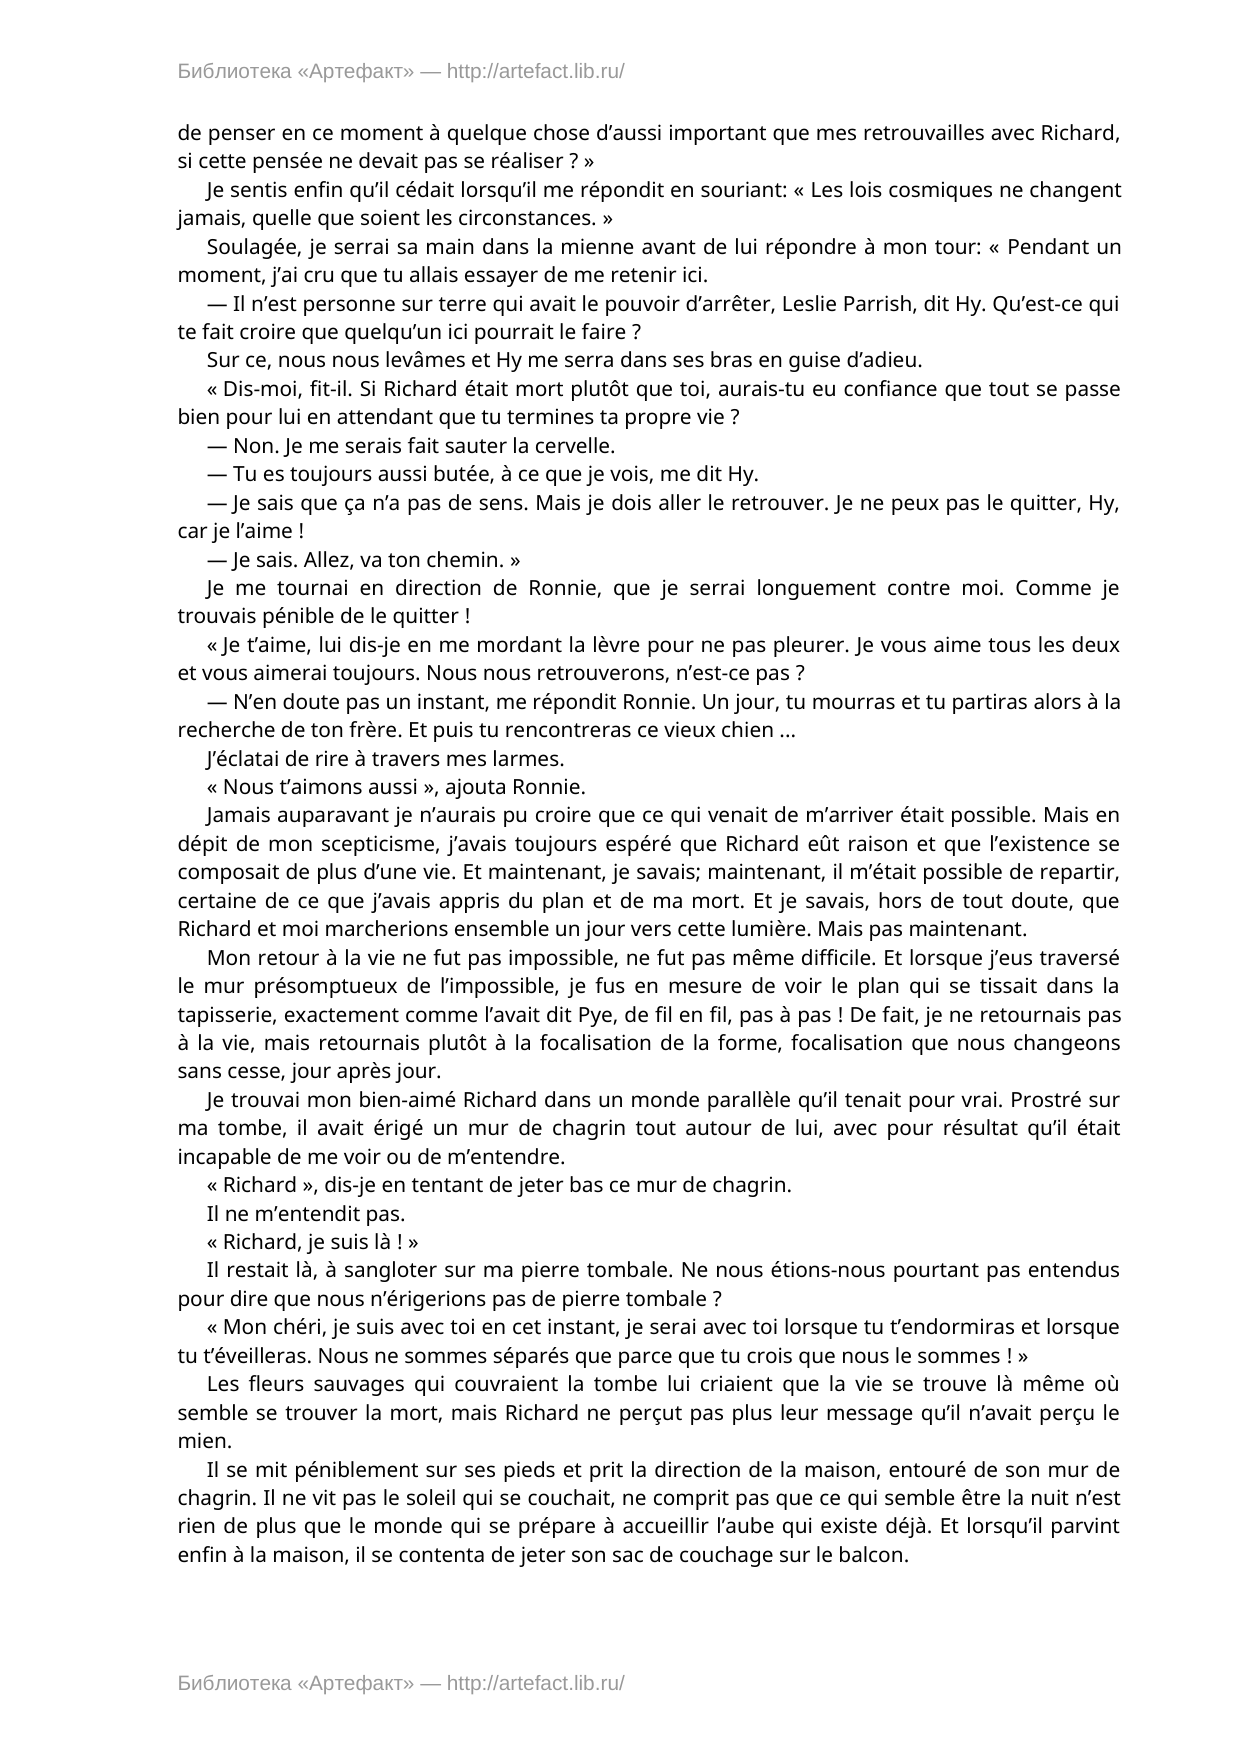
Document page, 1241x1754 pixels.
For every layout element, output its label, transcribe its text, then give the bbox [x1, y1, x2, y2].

text — Non. Je me serais fait sauter la cervelle. [177, 431, 1122, 459]
text Il se mit péniblement sur ses pieds et prit la direction de la maison, entouré de son mur de chagrin. Il ne vit pas le soleil qui se couchait, ne comprit pas que ce qui semble être la nuit n’est rien de plus que le monde qui se prépare à accueillir l’aube qui existe déjà. Et lorsqu’il parvint enfin à la maison, il se contenta de jeter son sac de couchage sur le balcon. [177, 1455, 1122, 1568]
text « Dis-moi, fit-il. Si Richard était mort plutôt que toi, aurais-tu eu confiance que tout se passe bien pour lui en attendant que tu termines ta propre vie ? [177, 374, 1122, 431]
text J’éclatai de rire à travers mes larmes. [177, 744, 1122, 772]
text — Il n’est personne sur terre qui avait le pouvoir d’arrêter, Leslie Parrish, dit Hy. Qu’est-ce qui te fait croire que quelqu’un ici pourrait le faire ? [177, 289, 1122, 346]
text « Je t’aime, lui dis-je en me mordant la lèvre pour ne pas pleurer. Je vous aime tous les deux et vous aimerai toujours. Nous nous retrouverons, n’est-ce pas ? [177, 630, 1122, 687]
text — Tu es toujours aussi butée, à ce que je vois, me dit Hy. [177, 459, 1122, 488]
text « Mon chéri, je suis avec toi en cet instant, je serai avec toi lorsque tu t’endormiras et lorsque tu t’éveilleras. Nous ne sommes séparés que parce que tu crois que nous le sommes ! » [177, 1312, 1122, 1369]
text Je me tournai en direction de Ronnie, que je serrai longuement contre moi. Comme je trouvais pénible de le quitter ! [177, 573, 1122, 630]
text Il restait là, à sangloter sur ma pierre tombale. Ne nous étions-nous pourtant pas entendus pour dire que nous n’érigerions pas de pierre tombale ? [177, 1256, 1122, 1312]
text Je trouvai mon bien-aimé Richard dans un monde parallèle qu’il tenait pour vrai. Prostré sur ma tombe, il avait érigé un mur de chagrin tout autour de lui, avec pour résultat qu’il était incapable de me voir ou de m’entendre. [177, 1085, 1122, 1170]
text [177, 118, 1122, 175]
text — Je sais que ça n’a pas de sens. Mais je dois aller le retrouver. Je ne peux pas le quitter, Hy, car je l’aime ! [177, 488, 1122, 545]
text — Je sais. Allez, va ton chemin. » [177, 545, 1122, 573]
text « Richard », dis-je en tentant de jeter bas ce mur de chagrin. [177, 1170, 1122, 1199]
text Il ne m’entendit pas. [177, 1199, 1122, 1227]
text Les fleurs sauvages qui couvraient la tombe lui criaient que la vie se trouve là même où semble se trouver la mort, mais Richard ne perçut pas plus leur message qu’il n’avait perçu le mien. [177, 1369, 1122, 1455]
text Sur ce, nous nous levâmes et Hy me serra dans ses bras en guise d’adieu. [177, 346, 1122, 374]
text « Nous t’aimons aussi », ajouta Ronnie. [177, 772, 1122, 801]
text Jamais auparavant je n’aurais pu croire que ce qui venait de m’arriver était possible. Mais en dépit de mon scepticisme, j’avais toujours espéré que Richard eût raison et que l’existence se composait de plus d’une vie. Et maintenant, je savais; maintenant, il m’était possible de repartir, certaine de ce que j’avais appris du plan et de ma mort. Et je savais, hors de tout doute, que Richard et moi marcherions ensemble un jour vers cette lumière. Mais pas maintenant. [177, 801, 1122, 943]
text Mon retour à la vie ne fut pas impossible, ne fut pas même difficile. Et lorsque j’eus traversé le mur présomptueux de l’impossible, je fus en mesure de voir le plan qui se tissait dans la tapisserie, exactement comme l’avait dit Pye, de fil en fil, pas à pas ! De fait, je ne retournais pas à la vie, mais retournais plutôt à la focalisation de la forme, focalisation que nous changeons sans cesse, jour après jour. [177, 943, 1122, 1085]
text — N’en doute pas un instant, me répondit Ronnie. Un jour, tu mourras et tu partiras alors à la recherche de ton frère. Et puis tu rencontreras ce vieux chien ... [177, 687, 1122, 744]
text Je sentis enfin qu’il cédait lorsqu’il me répondit en souriant: « Les lois cosmiques ne changent jamais, quelle que soient les circonstances. » [177, 175, 1122, 232]
text Soulagée, je serrai sa main dans la mienne avant de lui répondre à mon tour: « Pendant un moment, j’ai cru que tu allais essayer de me retenir ici. [177, 232, 1122, 289]
text « Richard, je suis là ! » [177, 1227, 1122, 1256]
